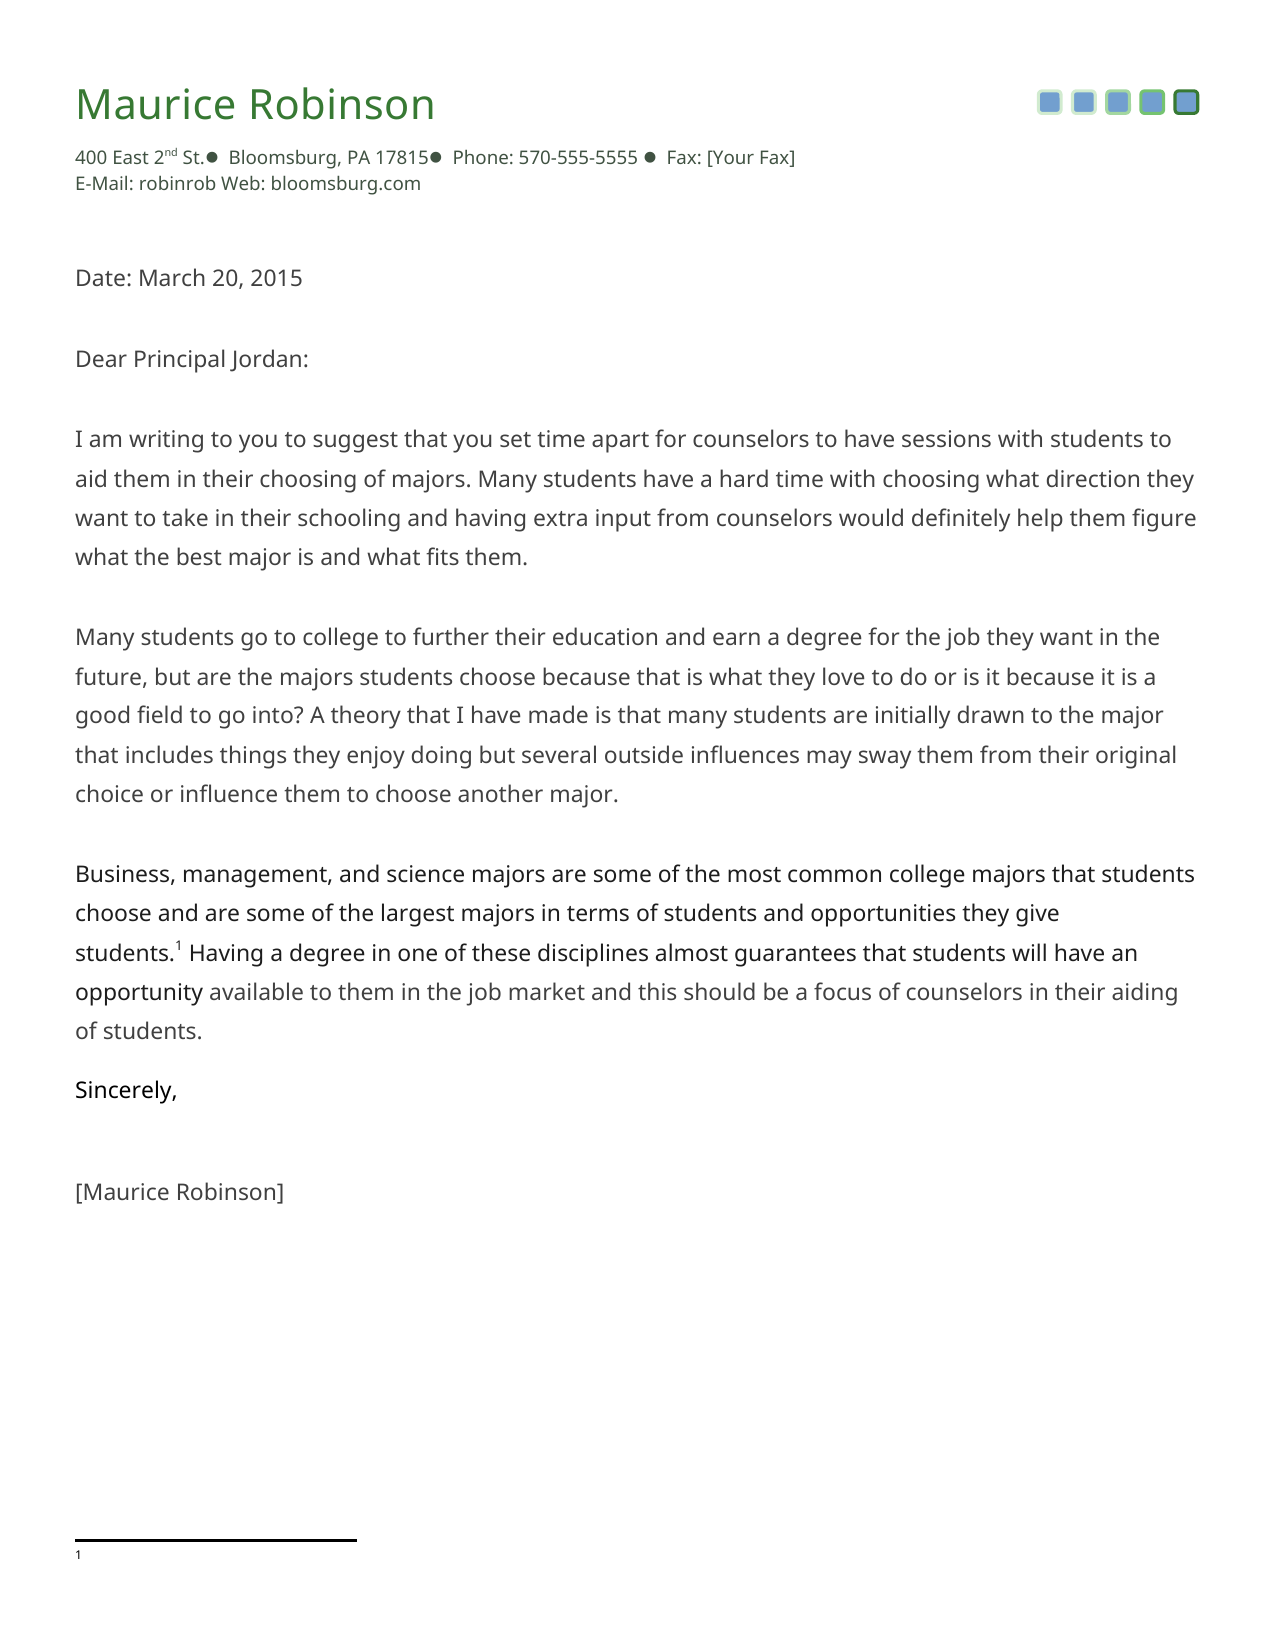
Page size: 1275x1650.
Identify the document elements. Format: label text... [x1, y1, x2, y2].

text I am writing to you to suggest that you set time apart for counselors to have sessions with students to aid them in their choosing of majors. Many students have a hard time with choosing what direction they want to take in their schooling and having extra input from counselors would definitely help them figure what the best major is and what fits them. [75, 423, 1200, 572]
text Many students go to college to further their education and earn a degree for the job they want in the future, but are the majors students choose because that is what they love to do or is it because it is a good field to go into? A theory that I have made is that many students are initially drawn to the major that includes things they enjoy doing but several outside influences may sway them from their original choice or influence them to choose another major. [75, 621, 1200, 809]
text Dear Principal Jordan: [75, 343, 1200, 374]
text Date: March 20, 2015 [75, 262, 1200, 293]
text Business, management, and science majors are some of the most common college majors that students choose and are some of the largest majors in terms of students and opportunities they give students. Having a degree in one of these disciplines almost guarantees that students will have an opportunity available to them in the job market and this should be a focus of counselors in their aiding of students. [75, 858, 1200, 1046]
text [Maurice Robinson] [75, 1176, 1200, 1207]
text Sincerely, [75, 1074, 1200, 1106]
